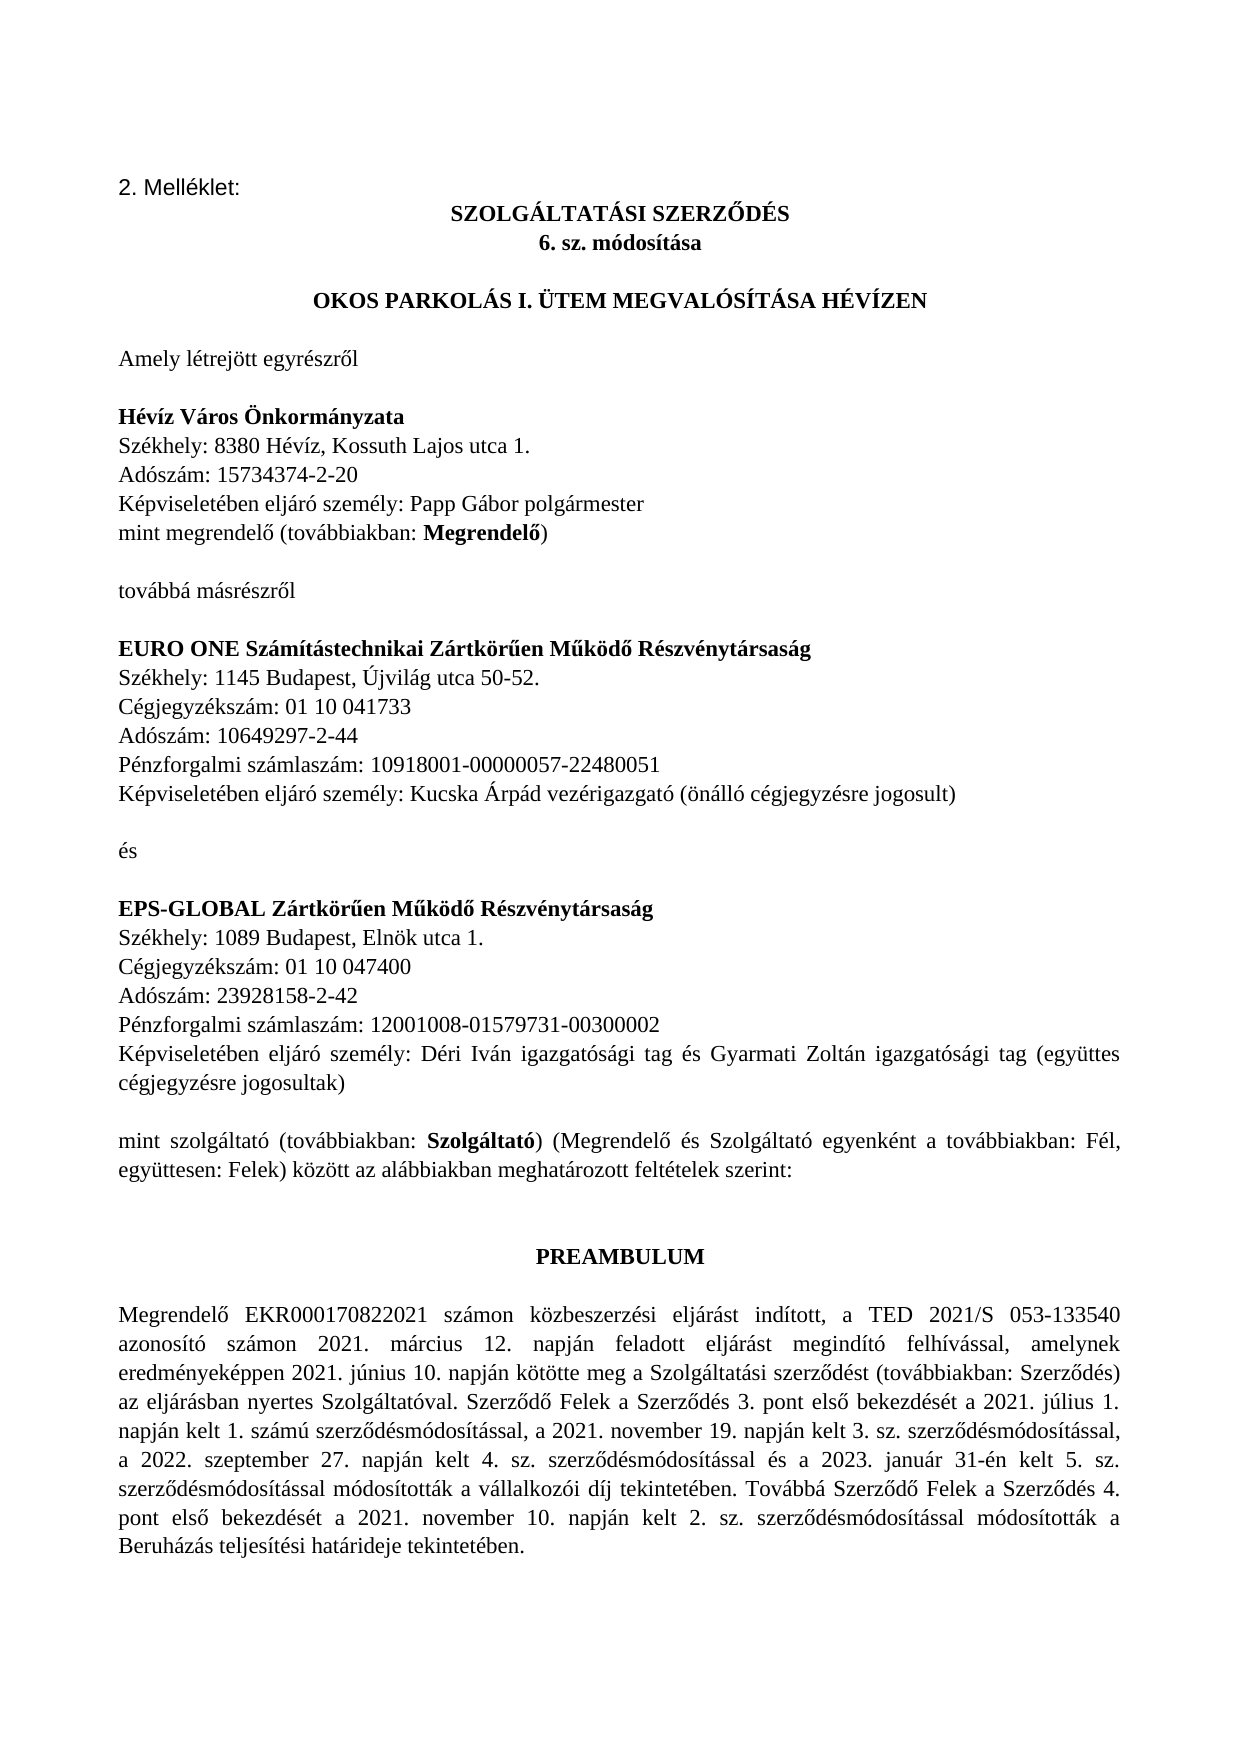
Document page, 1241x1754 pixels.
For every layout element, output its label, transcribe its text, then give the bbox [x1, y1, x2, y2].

text Pénzforgalmi számlaszám: 10918001-00000057-22480051 [118, 751, 1122, 777]
text Hévíz Város Önkormányzata [118, 403, 1122, 429]
text Cégjegyzékszám: 01 10 041733 [118, 693, 1122, 719]
text Adószám: 15734374-2-20 [118, 461, 1122, 487]
text Adószám: 10649297-2-44 [118, 722, 1122, 748]
text mint szolgáltató (továbbiakban: Szolgáltató) (Megrendelő és Szolgáltató egyenként a továbbiakban: Fél, együttesen: Felek) között az alábbiakban meghatározott feltételek szerint: [118, 1127, 1122, 1182]
text EURO ONE Számítástechnikai Zártkörűen Működő Részvénytársaság [118, 635, 1122, 661]
text továbbá másrészről [118, 577, 1122, 603]
text Székhely: 1145 Budapest, Újvilág utca 50-52. [118, 664, 1122, 690]
text EPS-GLOBAL Zártkörűen Működő Részvénytársaság [118, 895, 1122, 922]
text Adószám: 23928158-2-42 [118, 982, 1122, 1009]
text és [118, 837, 1122, 864]
text Pénzforgalmi számlaszám: 12001008-01579731-00300002 [118, 1011, 1122, 1038]
text Cégjegyzékszám: 01 10 047400 [118, 953, 1122, 980]
text SZOLGÁLTATÁSI SZERZŐDÉS [118, 200, 1122, 227]
text Székhely: 8380 Hévíz, Kossuth Lajos utca 1. [118, 432, 1122, 458]
text OKOS PARKOLÁS I. ÜTEM MEGVALÓSÍTÁSA HÉVÍZEN [118, 287, 1122, 314]
text Képviseletében eljáró személy: Papp Gábor polgármester [118, 490, 1122, 516]
text 2. Melléklet: [118, 174, 1122, 200]
text Képviseletében eljáró személy: Déri Iván igazgatósági tag és Gyarmati Zoltán igazgatósági tag (együttes cégjegyzésre jogosultak) [118, 1040, 1122, 1096]
text Amely létrejött egyrészről [118, 345, 1122, 372]
text Képviseletében eljáró személy: Kucska Árpád vezérigazgató (önálló cégjegyzésre jogosult) [118, 779, 1122, 806]
text mint megrendelő (továbbiakban: Megrendelő) [118, 519, 1122, 545]
text 6. sz. módosítása [118, 229, 1122, 256]
text Megrendelő EKR000170822021 számon közbeszerzési eljárást indított, a TED 2021/S 053-133540 azonosító számon 2021. március 12. napján feladott eljárást megindító felhívással, amelynek eredményeképpen 2021. június 10. napján kötötte meg a Szolgáltatási szerződést (továbbiakban: Szerződés) az eljárásban nyertes Szolgáltatóval. Szerződő Felek a Szerződés 3. pont első bekezdését a 2021. július 1. napján kelt 1. számú szerződésmódosítással, a 2021. november 19. napján kelt 3. sz. szerződésmódosítással, a 2022. szeptember 27. napján kelt 4. sz. szerződésmódosítással és a 2023. január 31-én kelt 5. sz. szerződésmódosítással módosították a vállalkozói díj tekintetében. Továbbá Szerződő Felek a Szerződés 4. pont első bekezdését a 2021. november 10. napján kelt 2. sz. szerződésmódosítással módosították a Beruházás teljesítési határideje tekintetében. [118, 1301, 1122, 1559]
text Székhely: 1089 Budapest, Elnök utca 1. [118, 924, 1122, 951]
text PREAMBULUM [118, 1243, 1122, 1269]
